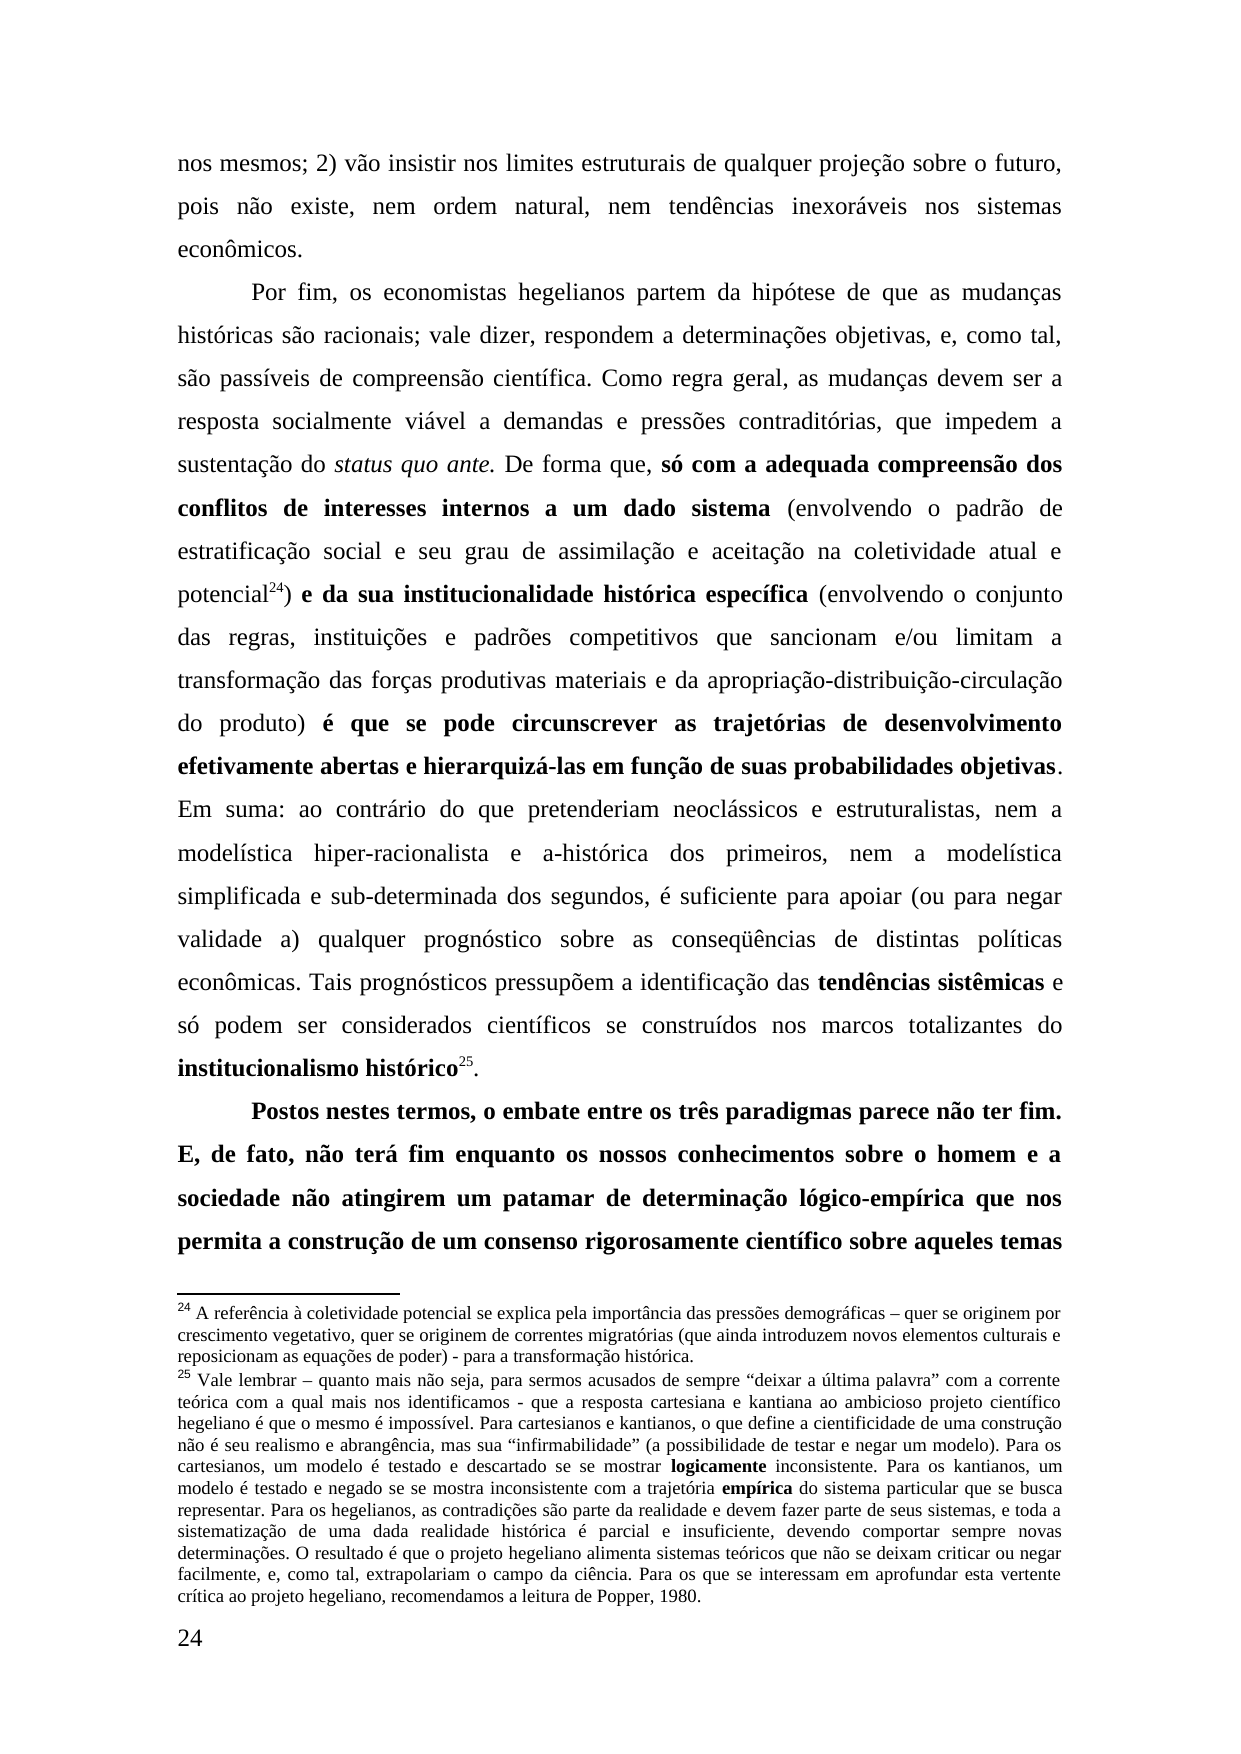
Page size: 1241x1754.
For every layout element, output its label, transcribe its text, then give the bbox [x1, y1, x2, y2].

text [177, 1096, 1063, 1254]
text Por fim, os economistas hegelianos partem da hipótese de que as mudanças históricas são racionais; vale dizer, respondem a determinações objetivas, e, como tal, são passíveis de compreensão científica. Como regra geral, as mudanças devem ser a resposta socialmente viável a demandas e pressões contraditórias, que impedem a sustentação do status quo ante. De forma que, só com a adequada compreensão dos conflitos de interesses internos a um dado sistema (envolvendo o padrão de estratificação social e seu grau de assimilação e aceitação na coletividade atual e potencial) e da sua institucionalidade histórica específica (envolvendo o conjunto das regras, instituições e padrões competitivos que sancionam e/ou limitam a transformação das forças produtivas materiais e da apropriação-distribuição-circulação do produto) é que se pode circunscrever as trajetórias de desenvolvimento efetivamente abertas e hierarquizá-las em função de suas probabilidades objetivas. Em suma: ao contrário do que pretenderiam neoclássicos e estruturalistas, nem a modelística hiper-racionalista e a-histórica dos primeiros, nem a modelística simplificada e sub-determinada dos segundos, é suficiente para apoiar (ou para negar validade a) qualquer prognóstico sobre as conseqüências de distintas políticas econômicas. Tais prognósticos pressupõem a identificação das tendências sistêmicas e só podem ser considerados científicos se construídos nos marcos totalizantes do institucionalismo histórico. [177, 277, 1063, 1082]
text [177, 148, 1063, 263]
